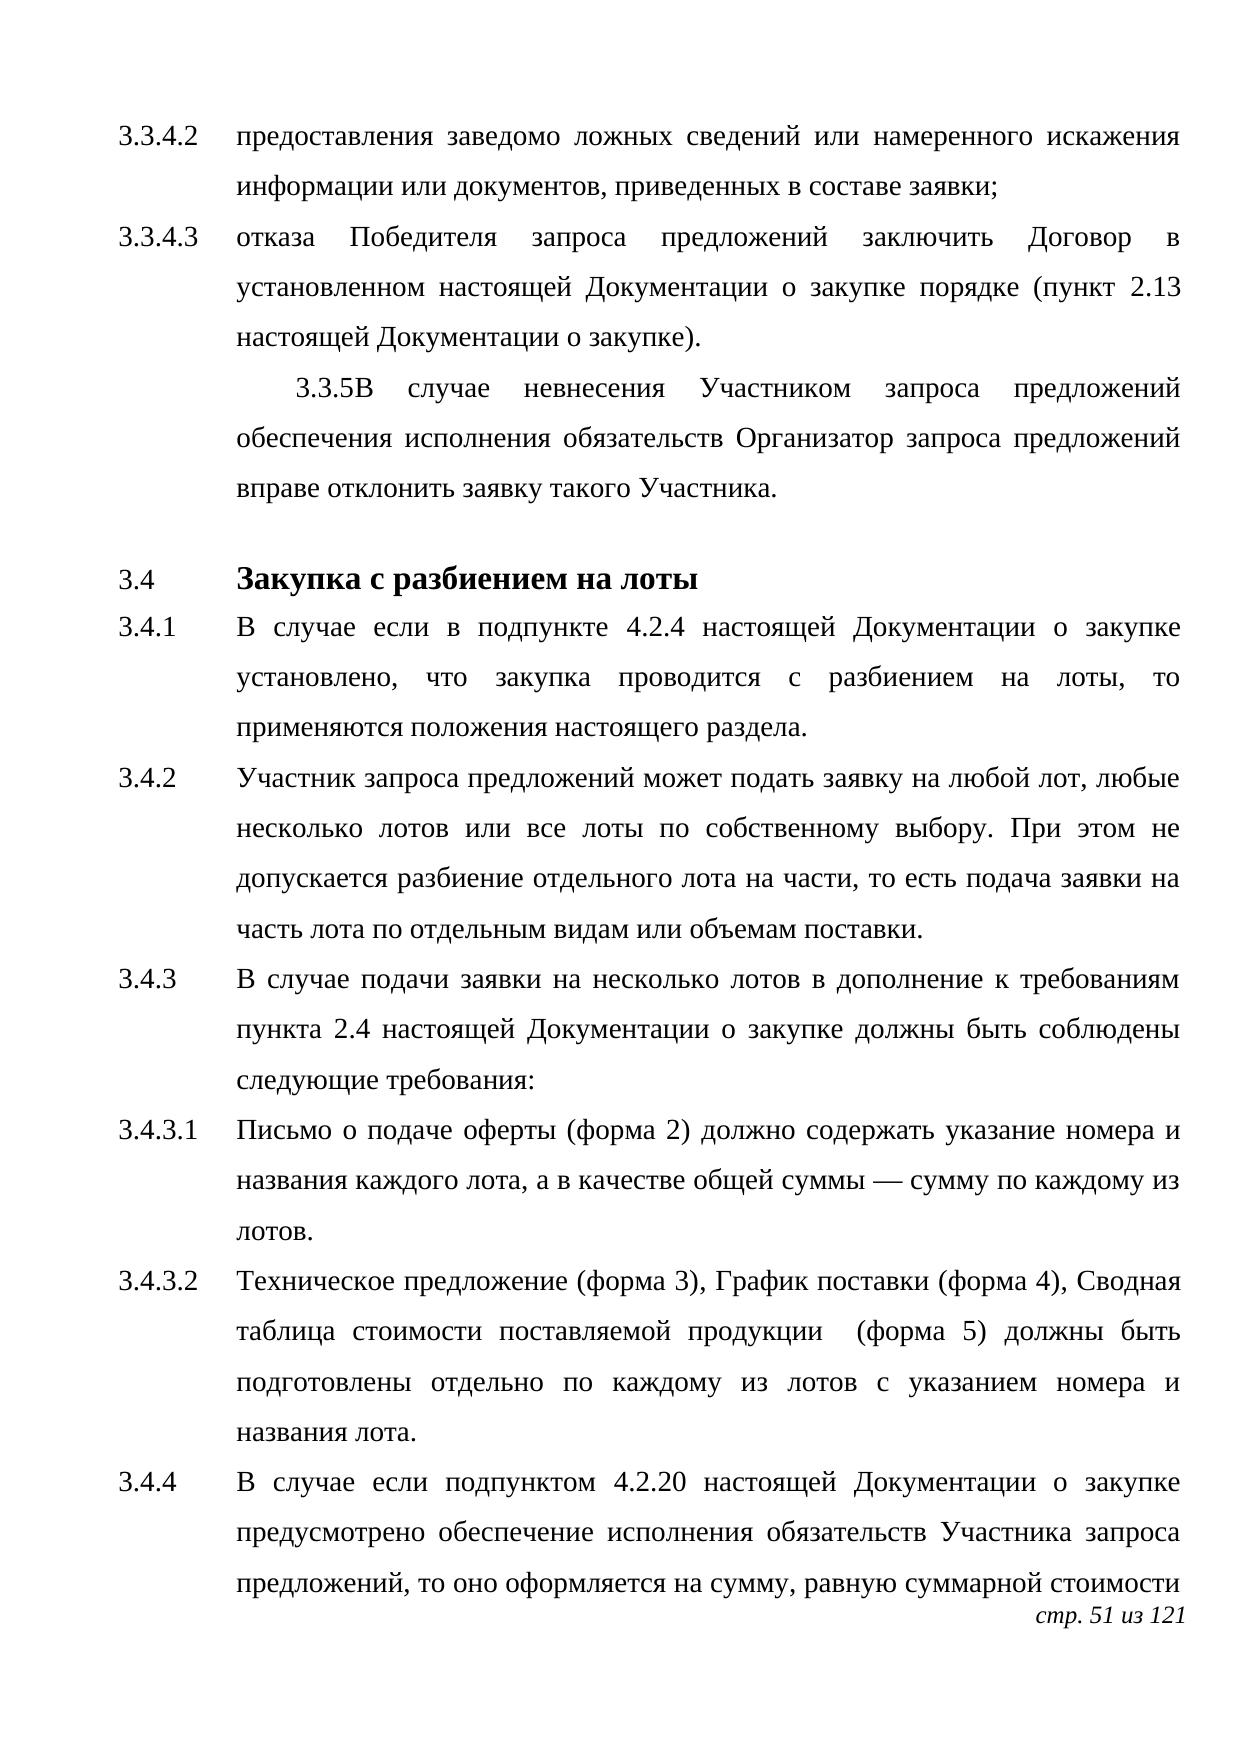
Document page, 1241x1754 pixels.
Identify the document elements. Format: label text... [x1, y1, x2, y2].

list Участник запроса предложений может подать заявку на любой лот, любые несколько лотов или все лоты по собственному выбору. При этом не допускается разбиение отдельного лота на части, то есть подача заявки на часть лота по отдельным видам или объемам поставки. [118, 760, 1181, 944]
list В случае подачи заявки на несколько лотов в дополнение к требованиям пункта 2.4 настоящей Документации о закупке должны быть соблюдены следующие требования: [118, 961, 1181, 1095]
subtitle Закупка с разбиением на лоты [118, 558, 1181, 596]
list Письмо о подаче оферты (форма 2) должно содержать указание номера и названия каждого лота, а в качестве общей суммы — сумму по каждому из лотов. [118, 1112, 1181, 1246]
list В случае если в подпункте 4.2.4 настоящей Документации о закупке установлено, что закупка проводится с разбиением на лоты, то применяются положения настоящего раздела. [118, 609, 1181, 743]
text предоставления заведомо ложных сведений или намеренного искажения информации или документов, приведенных в составе заявки; [118, 118, 1181, 202]
list Техническое предложение (форма 3), График поставки (форма 4), Сводная таблица стоимости поставляемой продукции (форма 5) должны быть подготовлены отдельно по каждому из лотов с указанием номера и названия лота. [118, 1263, 1181, 1447]
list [118, 1464, 1181, 1598]
text В случае невнесения Участником запроса предложений обеспечения исполнения обязательств Организатор запроса предложений вправе отклонить заявку такого Участника. [236, 370, 1181, 504]
text отказа Победителя запроса предложений заключить Договор в установленном настоящей Документации о закупке порядке (пункт 2.13 настоящей Документации о закупке). [118, 219, 1181, 353]
